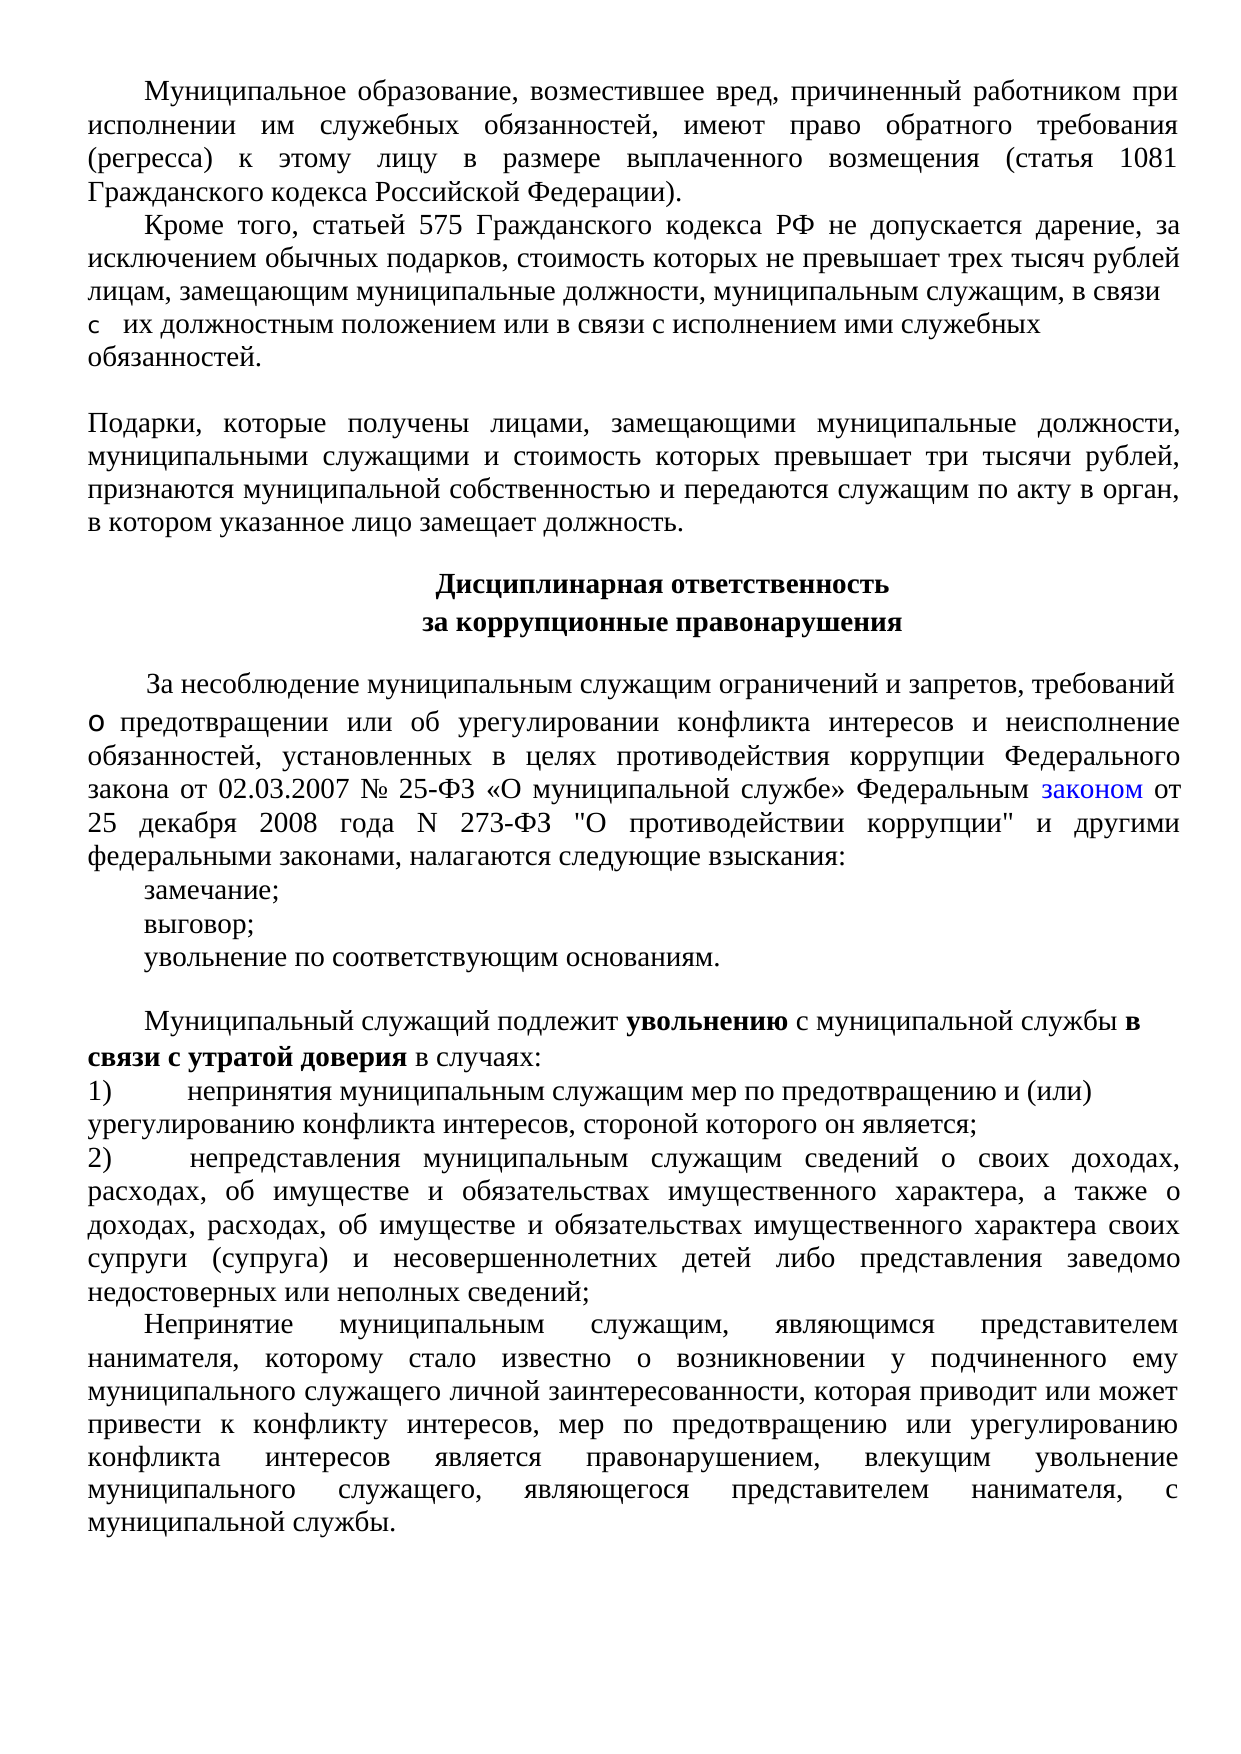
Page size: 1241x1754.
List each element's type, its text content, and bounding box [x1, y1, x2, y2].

text Дисциплинарная ответственность [87, 566, 1237, 599]
list их должностным положением или в связи с исполнением ими служебных обязанностей. [87, 307, 1181, 373]
list непринятия муниципальным служащим мер по предотвращению и (или) урегулированию конфликта интересов, стороной которого он является; [87, 1074, 1181, 1140]
list Подарки, которые получены лицами, замещающими муниципальные должности, муниципальными служащими и стоимость которых превышает три тысячи рублей, признаются муниципальной собственностью и передаются служащим по акту в орган, в котором указанное лицо замещает должность. [87, 406, 1181, 538]
text Непринятие муниципальным служащим, являющимся представителем нанимателя, которому стало известно о возникновении у подчиненного ему муниципального служащего личной заинтересованности, которая приводит или может привести к конфликту интересов, мер по предотвращению или урегулированию конфликта интересов является правонарушением, влекущим увольнение муниципального служащего, являющегося представителем нанимателя, с муниципальной службы. [87, 1308, 1179, 1538]
text замечание; [144, 872, 1181, 906]
text за коррупционные правонарушения [87, 604, 1237, 638]
text Кроме того, статьей 575 Гражданского кодекса РФ не допускается дарение, за исключением обычных подарков, стоимость которых не превышает трех тысяч рублей лицам, замещающим муниципальные должности, муниципальным служащим, в связи [87, 208, 1181, 307]
text За несоблюдение муниципальным служащим ограничений и запретов, требований [146, 667, 1181, 700]
list непредставления муниципальным служащим сведений о своих доходах, расходах, об имуществе и обязательствах имущественного характера, а также о доходах, расходах, об имуществе и обязательствах имущественного характера своих супруги (супруга) и несовершеннолетних детей либо представления заведомо недостоверных или неполных сведений; [87, 1140, 1181, 1307]
list предотвращении или об урегулировании конфликта интересов и неисполнение обязанностей, установленных в целях противодействия коррупции Федерального закона от 02.03.2007 № 25-ФЗ «О муниципальной службе» Федеральным законом от 25 декабря 2008 года N 273-ФЗ "О противодействии коррупции" и другими федеральными законами, налагаются следующие взыскания: [87, 704, 1181, 872]
text Муниципальный служащий подлежит увольнению с муниципальной службы в связи с утратой доверия в случаях: [87, 1003, 1181, 1072]
text Муниципальное образование, возместившее вред, причиненный работником при исполнении им служебных обязанностей, имеют право обратного требования (регресса) к этому лицу в размере выплаченного возмещения (статья 1081 Гражданского кодекса Российской Федерации). [87, 73, 1179, 208]
text выговор; [144, 906, 1181, 939]
text увольнение по соответствующим основаниям. [144, 939, 1181, 973]
